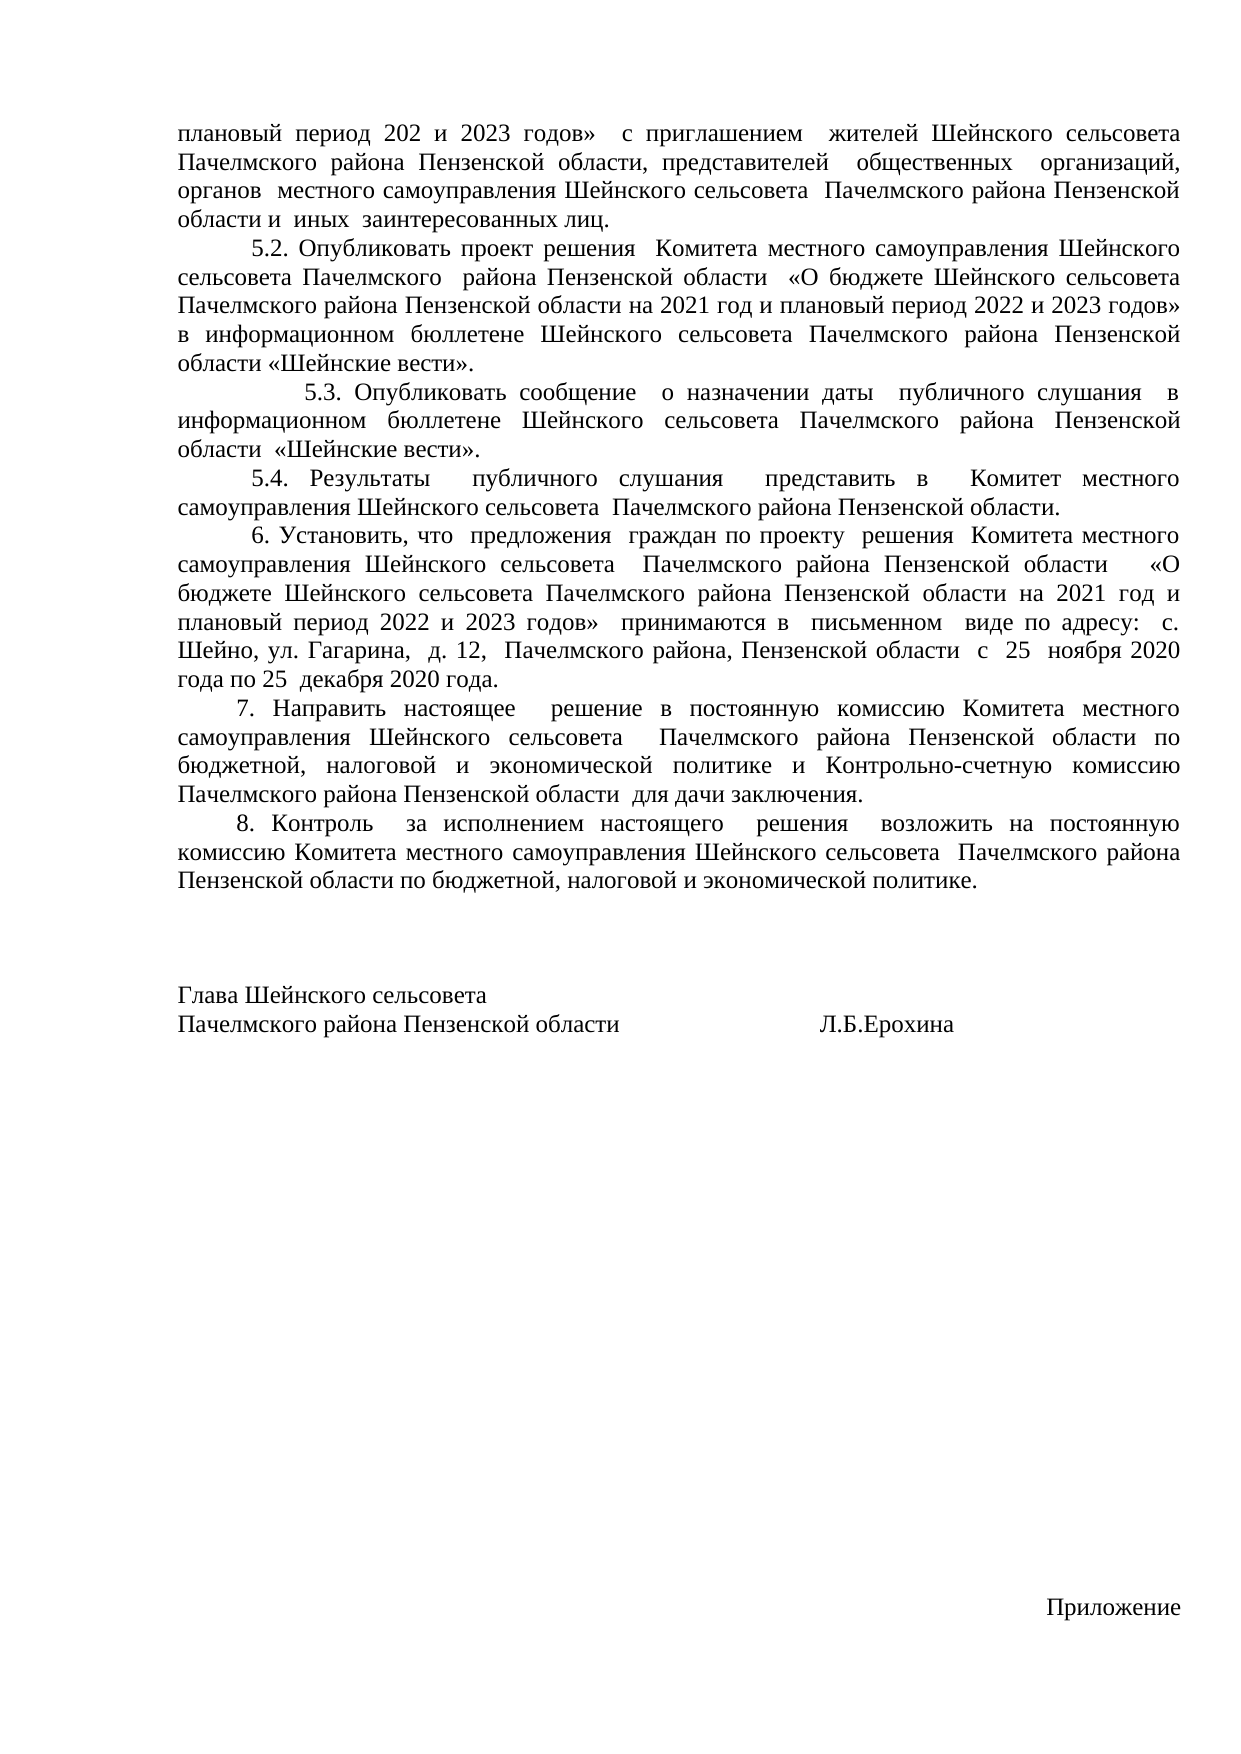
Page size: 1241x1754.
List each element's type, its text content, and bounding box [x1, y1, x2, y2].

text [177, 118, 1181, 233]
text 6. Установить, что предложения граждан по проекту решения Комитета местного самоуправления Шейнского сельсовета Пачелмского района Пензенской области «О бюджете Шейнского сельсовета Пачелмского района Пензенской области на 2021 год и плановый период 2022 и 2023 годов» принимаются в письменном виде по адресу: с. Шейно, ул. Гагарина, д. 12, Пачелмского района, Пензенской области с 25 ноября 2020 года по 25 декабря 2020 года. [177, 521, 1181, 693]
text Пачелмского района Пензенской области Л.Б.Ерохина [177, 1009, 1181, 1038]
text 7. Направить настоящее решение в постоянную комиссию Комитета местного самоуправления Шейнского сельсовета Пачелмского района Пензенской области по бюджетной, налоговой и экономической политике и Контрольно-счетную комиссию Пачелмского района Пензенской области для дачи заключения. [177, 693, 1181, 808]
text 5.2. Опубликовать проект решения Комитета местного самоуправления Шейнского сельсовета Пачелмского района Пензенской области «О бюджете Шейнского сельсовета Пачелмского района Пензенской области на 2021 год и плановый период 2022 и 2023 годов» в информационном бюллетене Шейнского сельсовета Пачелмского района Пензенской области «Шейнские вести». [177, 233, 1181, 377]
text Глава Шейнского сельсовета [177, 981, 1181, 1009]
text 8. Контроль за исполнением настоящего решения возложить на постоянную комиссию Комитета местного самоуправления Шейнского сельсовета Пачелмского района Пензенской области по бюджетной, налоговой и экономической политике. [177, 808, 1181, 894]
text 5.4. Результаты публичного слушания представить в Комитет местного самоуправления Шейнского сельсовета Пачелмского района Пензенской области. [177, 463, 1181, 521]
text Приложение [177, 1592, 1181, 1620]
text 5.3. Опубликовать сообщение о назначении даты публичного слушания в информационном бюллетене Шейнского сельсовета Пачелмского района Пензенской области «Шейнские вести». [177, 377, 1181, 463]
